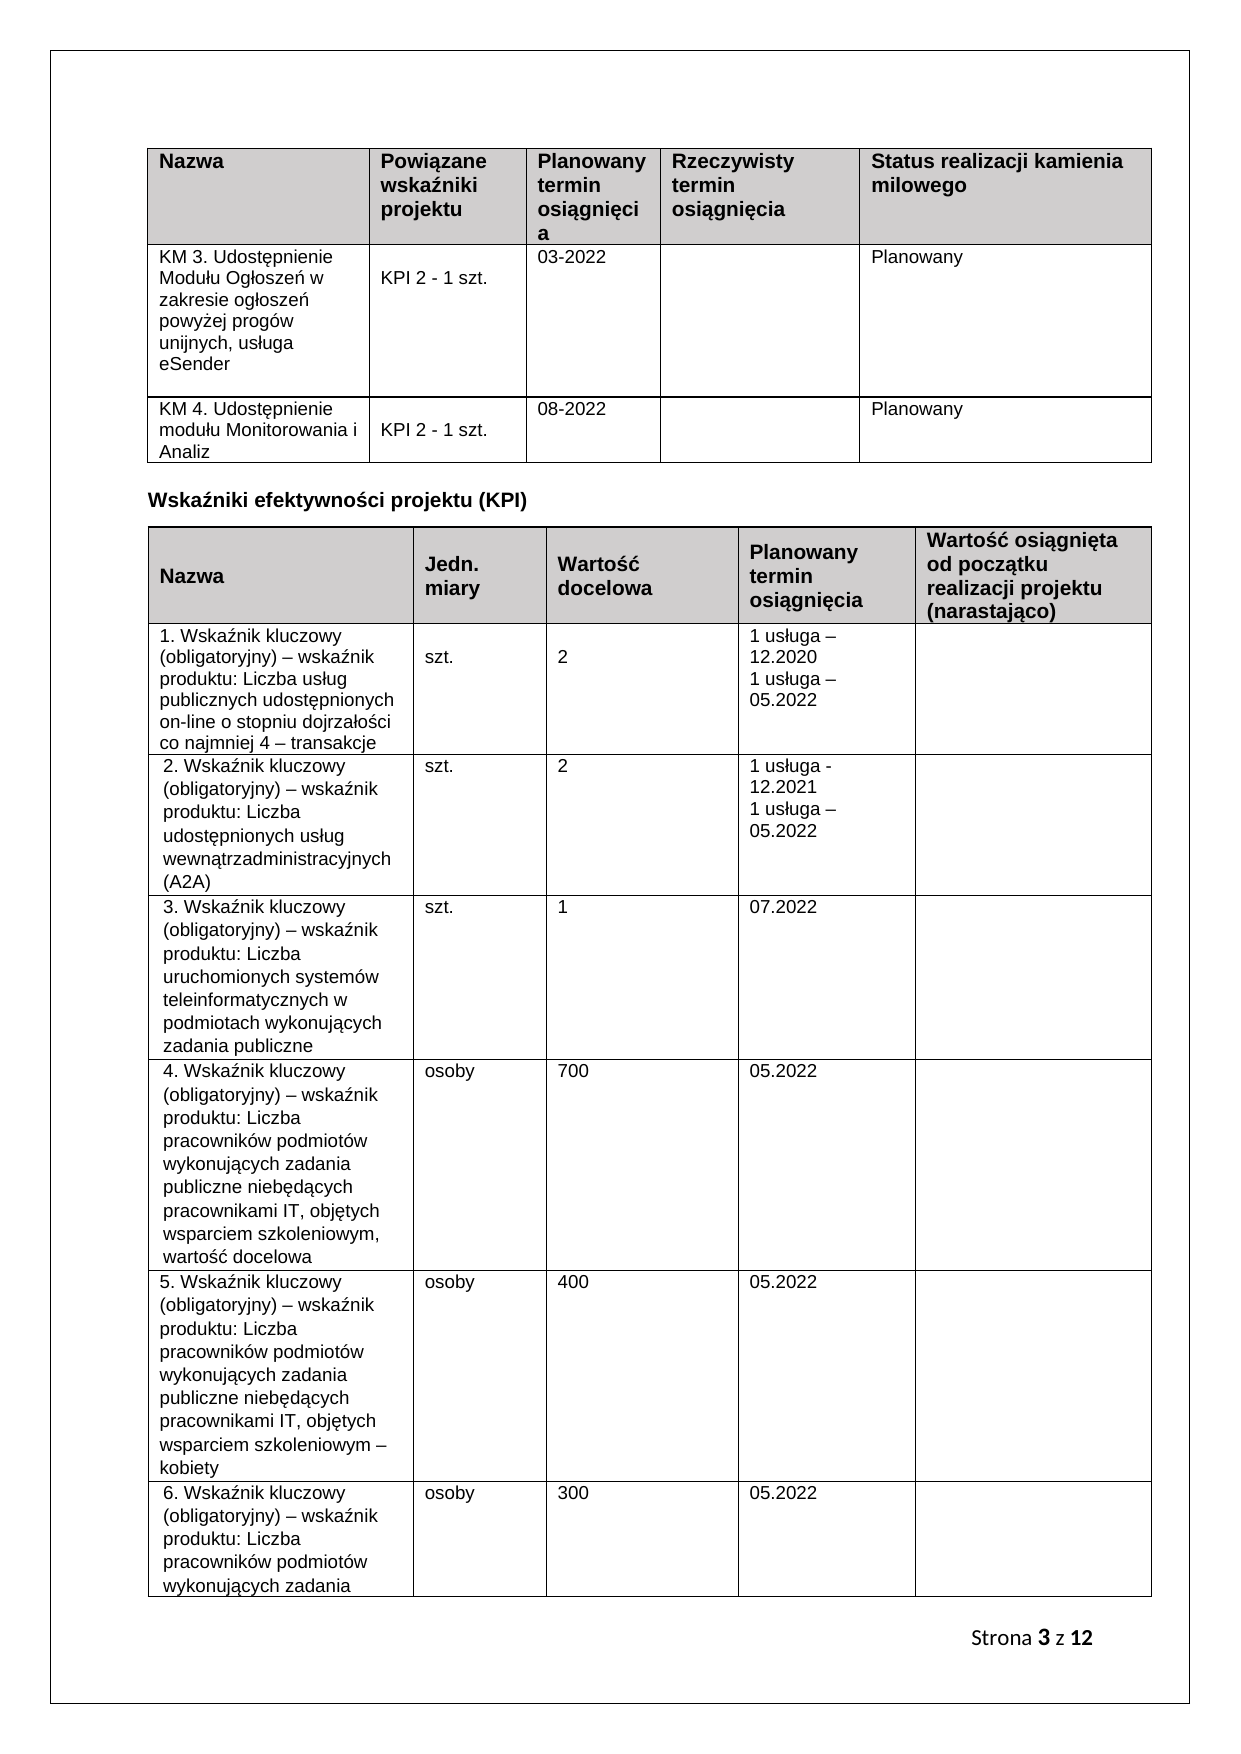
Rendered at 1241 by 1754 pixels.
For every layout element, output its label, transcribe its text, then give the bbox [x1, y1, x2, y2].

table_cell 700 [547, 1060, 738, 1270]
table_cell 05.2022 [739, 1482, 915, 1596]
table_cell [916, 1271, 1151, 1481]
table_cell 400 [547, 1271, 738, 1481]
table_header Planowany termin osiągnięcia [739, 528, 915, 623]
table_cell 1. Wskaźnik kluczowy (obligatoryjny) – wskaźnik produktu: Liczba usług publicznych udostępnionych on-line o stopniu dojrzałości co najmniej 4 – transakcje [149, 624, 413, 754]
table_cell osoby [414, 1060, 546, 1270]
table_cell 1 usługa – 12.2020 1 usługa – 05.2022 [739, 624, 915, 754]
table_cell [916, 624, 1151, 754]
table_cell [916, 1060, 1151, 1270]
table_cell KM 3. Udostępnienie Modułu Ogłoszeń w zakresie ogłoszeń powyżej progów unijnych, usługa eSender [148, 245, 369, 396]
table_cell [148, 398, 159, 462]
table_cell szt. [414, 896, 546, 1059]
table_header Wartość docelowa [547, 528, 738, 623]
table_cell [916, 755, 1151, 895]
table_cell osoby [414, 1482, 546, 1596]
table_cell 2. Wskaźnik kluczowy (obligatoryjny) – wskaźnik produktu: Liczba udostępnionych usług wewnątrzadministracyjnych (A2A) [149, 755, 413, 895]
table_cell 2 [547, 755, 738, 895]
table_cell szt. [414, 755, 546, 895]
table_header Jedn. miary [414, 528, 546, 623]
text Wskaźniki efektywności projektu (KPI) [148, 488, 1093, 512]
table_header Rzeczywisty termin osiągnięcia [661, 149, 859, 244]
table_cell [916, 896, 1151, 1059]
table_cell 5. Wskaźnik kluczowy (obligatoryjny) – wskaźnik produktu: Liczba pracowników podmiotów wykonujących zadania publiczne niebędących pracownikami IT, objętych wsparciem szkoleniowym – kobiety [149, 1271, 413, 1481]
table_cell 4. Wskaźnik kluczowy (obligatoryjny) – wskaźnik produktu: Liczba pracowników podmiotów wykonujących zadania publiczne niebędących pracownikami IT, objętych wsparciem szkoleniowym, wartość docelowa [149, 1060, 413, 1270]
table_cell KPI 2 - 1 szt. [370, 398, 526, 462]
table_cell Planowany [860, 245, 1151, 396]
table_cell KPI 2 - 1 szt. [370, 245, 526, 396]
table_cell KM 4. Udostępnienie modułu Monitorowania i Analiz [210, 398, 369, 462]
table_header Nazwa [148, 149, 369, 244]
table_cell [149, 1482, 413, 1596]
table_cell 08-2022 [527, 398, 660, 462]
table_cell 300 [547, 1482, 738, 1596]
table_header Wartość osiągnięta od początku realizacji projektu (narastająco) [916, 528, 1151, 623]
table_cell Planowany [860, 398, 1151, 462]
table_cell osoby [414, 1271, 546, 1481]
table_cell [661, 398, 859, 462]
table_header Nazwa [149, 528, 413, 623]
table_header Status realizacji kamienia milowego [860, 149, 1151, 244]
table_cell [661, 245, 859, 396]
table_cell 3. Wskaźnik kluczowy (obligatoryjny) – wskaźnik produktu: Liczba uruchomionych systemów teleinformatycznych w podmiotach wykonujących zadania publiczne [149, 896, 413, 1059]
table_cell 05.2022 [739, 1060, 915, 1270]
table_cell 07.2022 [739, 896, 915, 1059]
table_cell [916, 1482, 1151, 1596]
table_cell 1 usługa - 12.2021 1 usługa – 05.2022 [739, 755, 915, 895]
table_cell 1 [547, 896, 738, 1059]
table_cell 2 [547, 624, 738, 754]
table_cell 03-2022 [527, 245, 660, 396]
table_cell 05.2022 [739, 1271, 915, 1481]
table_header Planowany termin osiągnięcia [527, 149, 660, 244]
table_cell szt. [414, 624, 546, 754]
table_header Powiązane wskaźniki projektu [370, 149, 526, 244]
